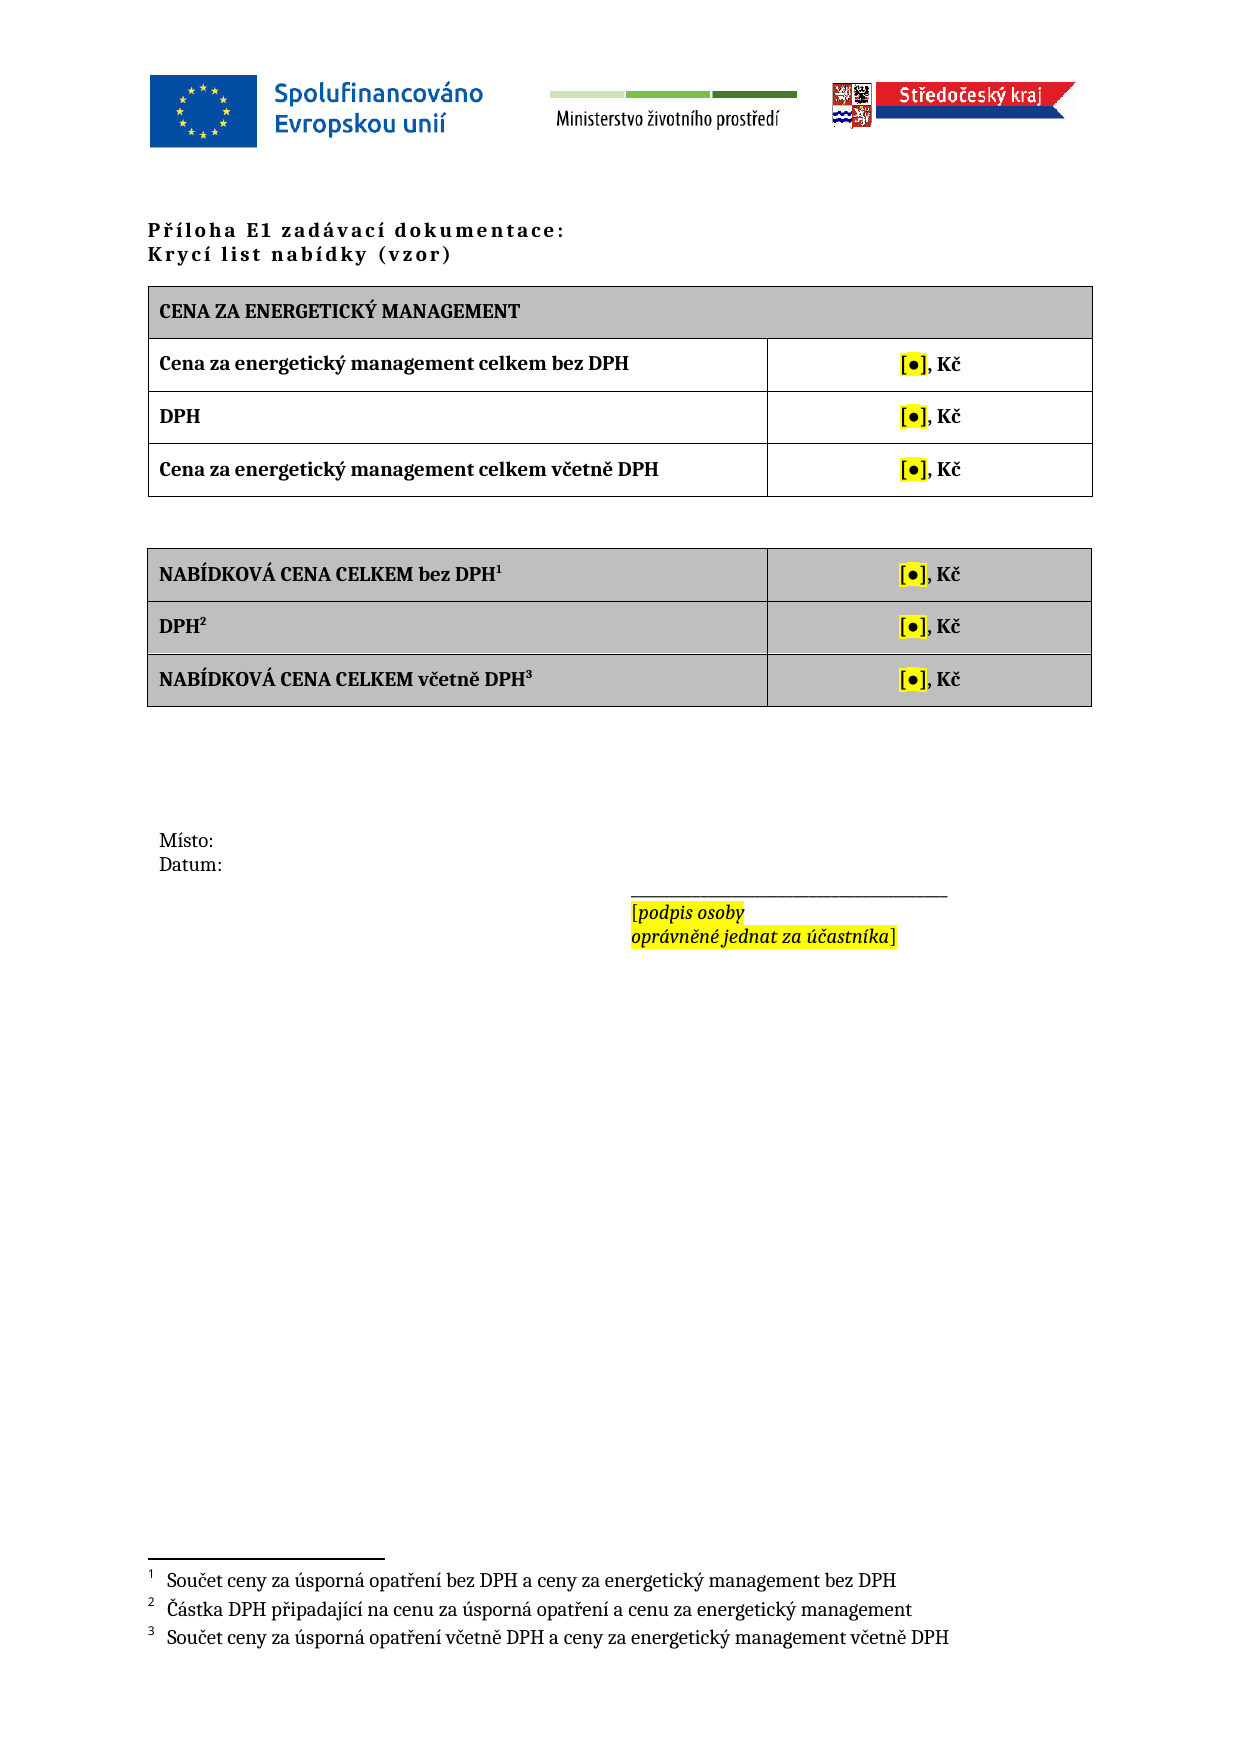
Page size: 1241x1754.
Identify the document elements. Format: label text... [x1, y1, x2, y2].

table_cell [●], Kč [768, 444, 1092, 496]
table_header NABÍDKOVÁ CENA CELKEM bez DPH [148, 549, 767, 601]
table_cell DPH [148, 602, 767, 653]
table_cell [●], Kč [768, 655, 1091, 706]
table_cell DPH [149, 392, 767, 443]
table_cell CENA ZA ENERGETICKÝ MANAGEMENT [149, 287, 1092, 338]
table_cell Cena za energetický management celkem bez DPH [149, 339, 767, 391]
table_cell [●], Kč [768, 392, 1092, 443]
table_cell NABÍDKOVÁ CENA CELKEM včetně DPH [148, 655, 767, 706]
table_cell Cena za energetický management celkem včetně DPH [149, 444, 767, 496]
table_header [●], Kč [768, 549, 1091, 601]
table_cell [●], Kč [768, 602, 1091, 653]
table_cell [●], Kč [768, 339, 1092, 391]
table_header Místo: Datum: [148, 829, 619, 973]
table_header _________________________________________ [podpis osoby oprávněné jednat za účastníka] [620, 829, 1092, 973]
picture [147, 73, 1092, 148]
